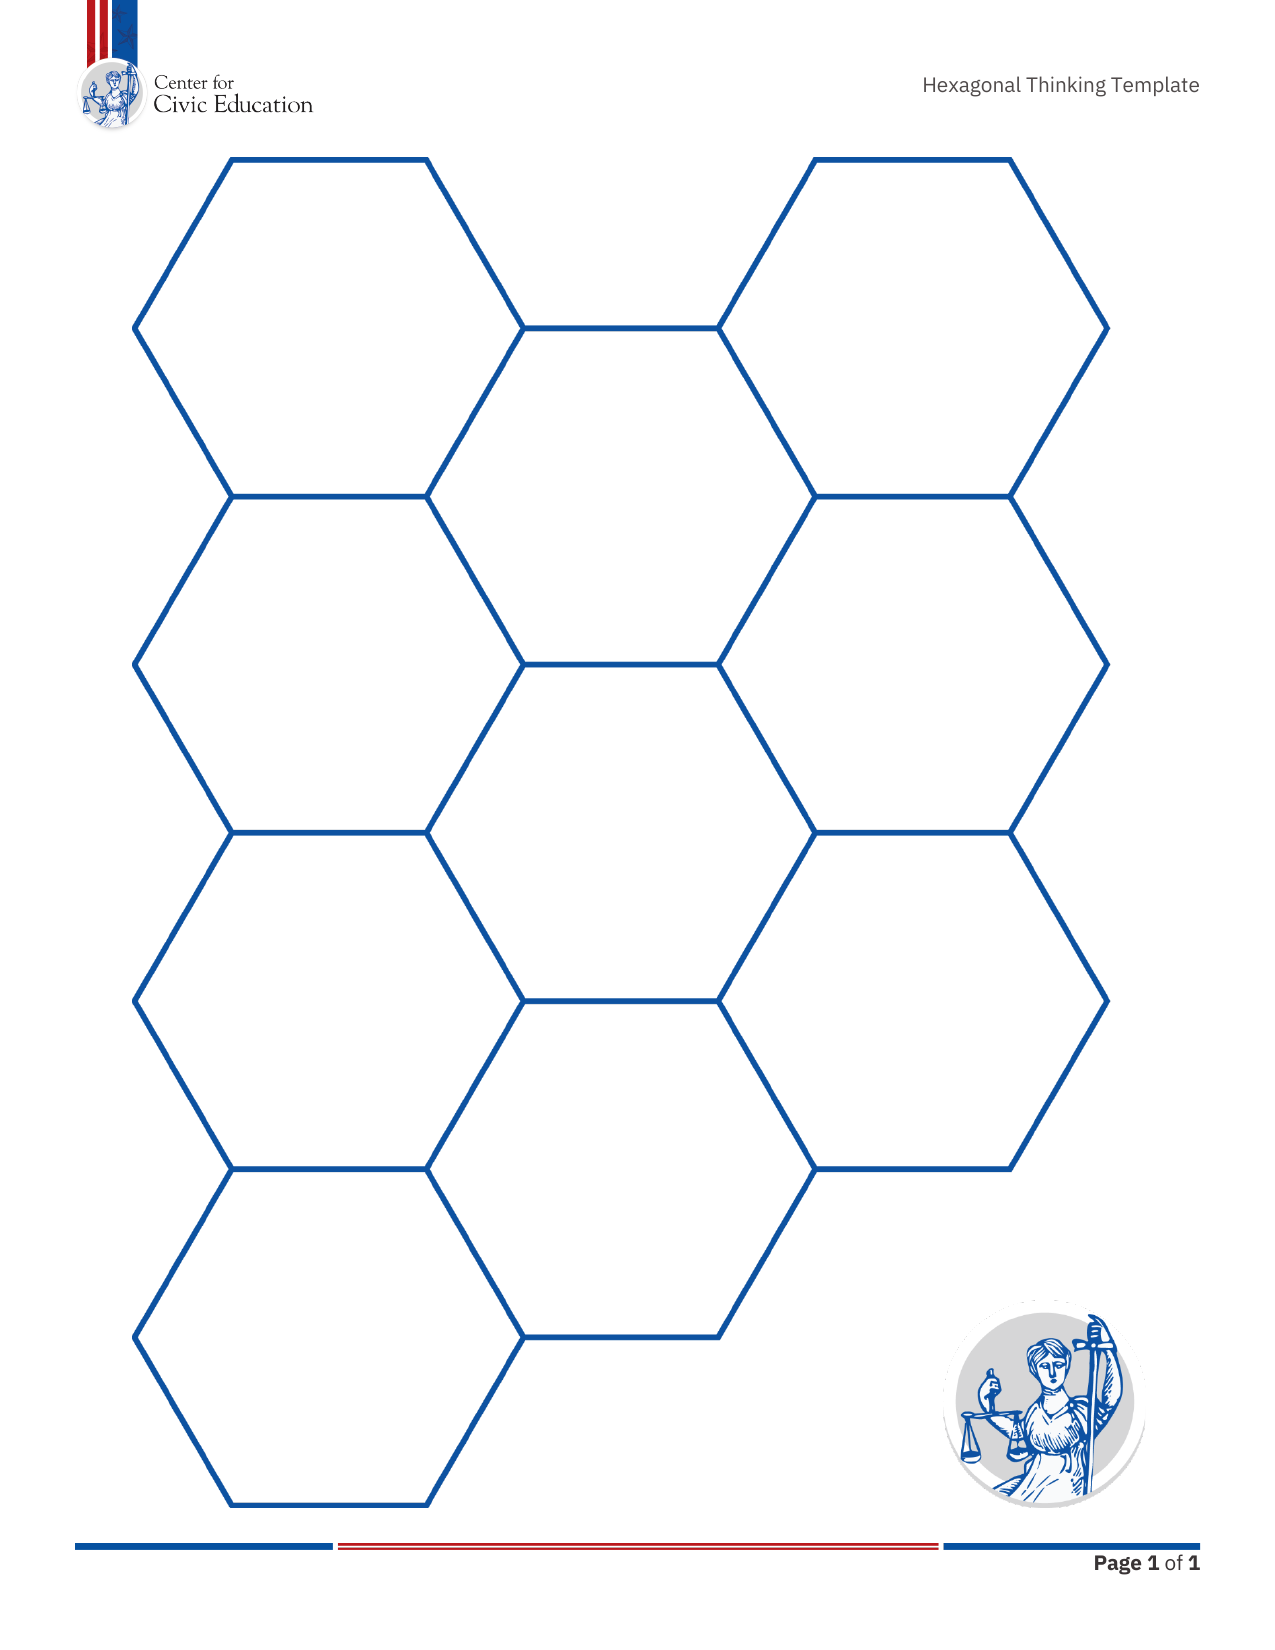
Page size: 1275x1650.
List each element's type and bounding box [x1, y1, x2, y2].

picture [0, 0, 337, 138]
picture [132, 157, 1146, 1508]
picture [75, 1543, 1200, 1550]
